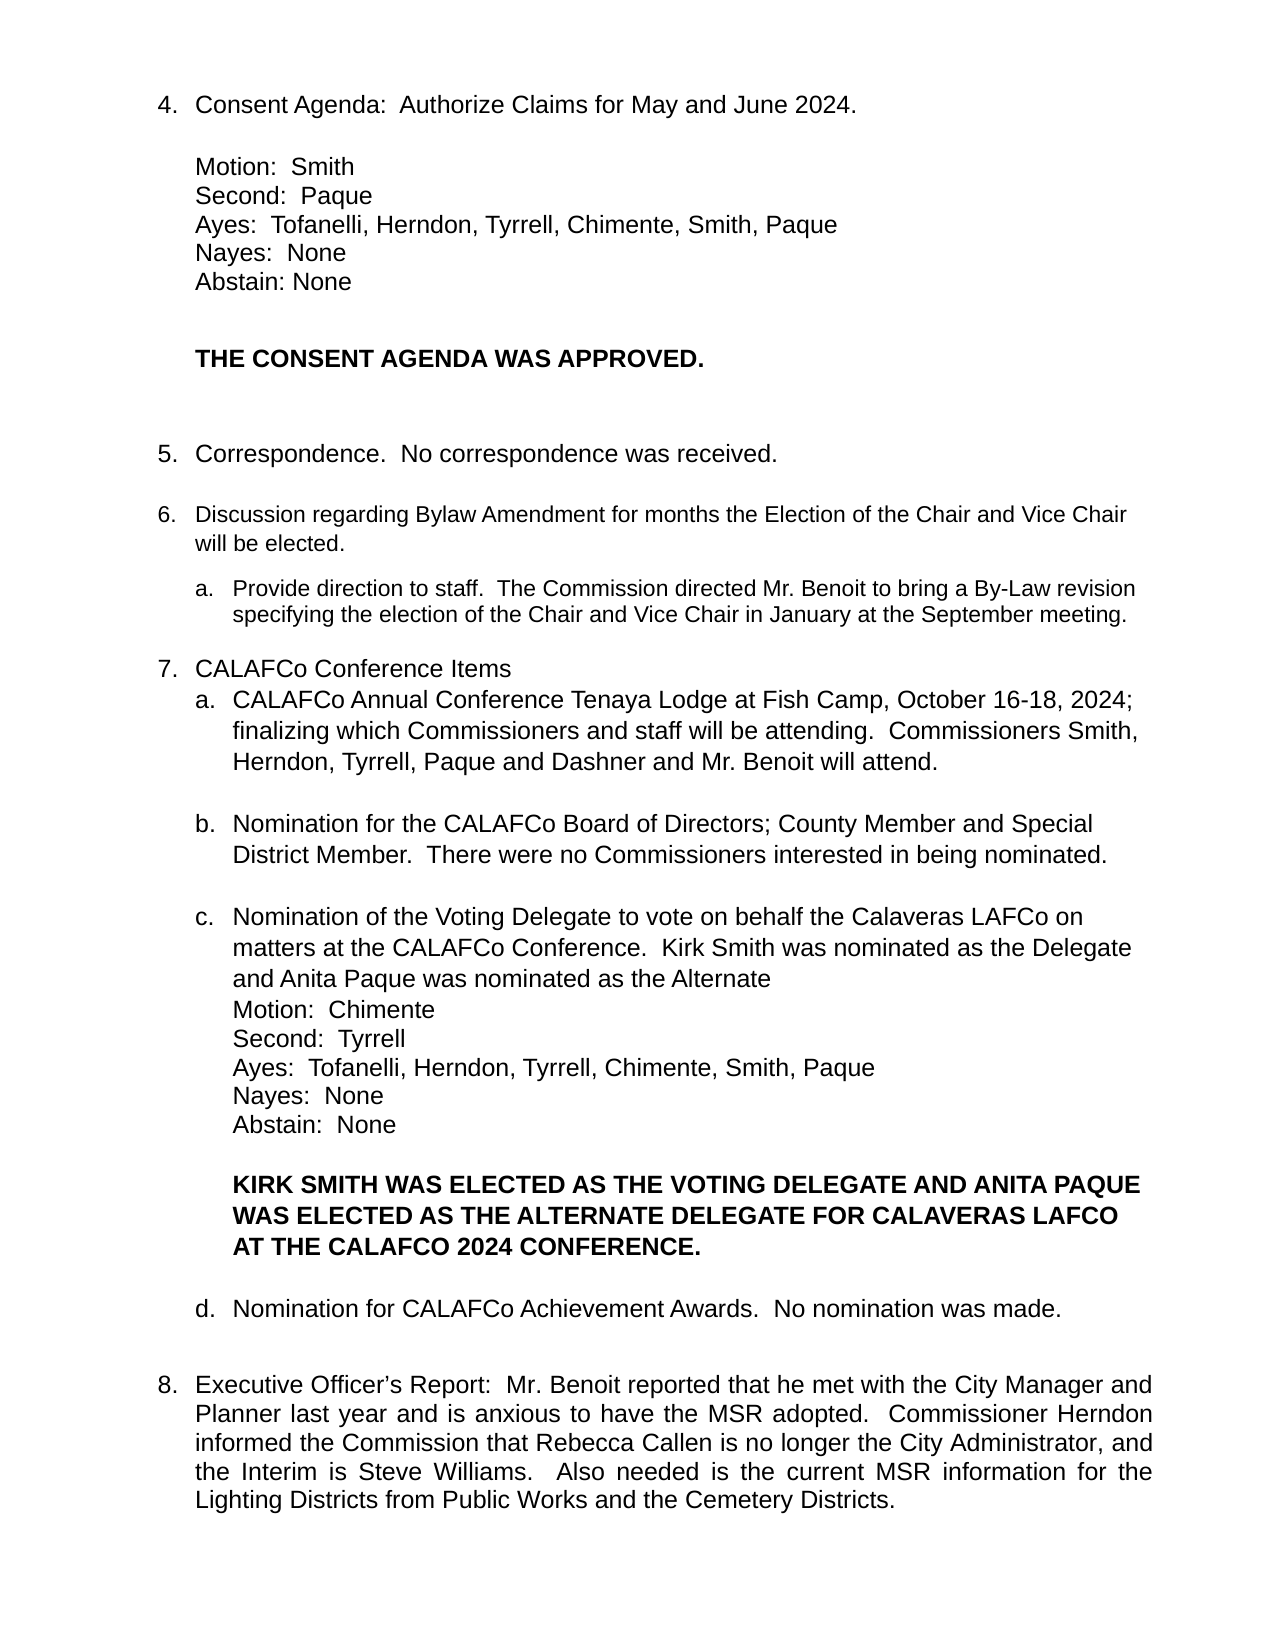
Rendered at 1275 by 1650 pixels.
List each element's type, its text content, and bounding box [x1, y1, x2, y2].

list Nomination for CALAFCo Achievement Awards. No nomination was made. [195, 1294, 1155, 1323]
list Second: Paque [195, 181, 1155, 209]
list Nayes: None [232, 1081, 1155, 1110]
list Provide direction to staff. The Commission directed Mr. Benoit to bring a By-Law revision specifying the election of the Chair and Vice Chair in January at the September meeting. [195, 574, 1155, 627]
list Second: Tyrrell [232, 1024, 1155, 1053]
list Consent Agenda: Authorize Claims for May and June 2024. [157, 90, 1155, 119]
list Nomination of the Voting Delegate to vote on behalf the Calaveras LAFCo on matters at the CALAFCo Conference. Kirk Smith was nominated as the Delegate and Anita Paque was nominated as the Alternate [195, 902, 1155, 993]
list Motion: Smith [195, 152, 1155, 181]
list CALAFCo Conference Items [157, 654, 1155, 682]
list Discussion regarding Bylaw Amendment for months the Election of the Chair and Vice Chair will be elected. [157, 501, 1155, 556]
list Ayes: Tofanelli, Herndon, Tyrrell, Chimente, Smith, Paque [232, 1053, 1155, 1081]
list KIRK SMITH WAS ELECTED AS THE VOTING DELEGATE AND ANITA PAQUE WAS ELECTED AS THE ALTERNATE DELEGATE FOR CALAVERAS LAFCO AT THE CALAFCO 2024 CONFERENCE. [232, 1170, 1155, 1261]
list Abstain: None [195, 267, 1155, 296]
list CALAFCo Annual Conference Tenaya Lodge at Fish Camp, October 16-18, 2024; finalizing which Commissioners and staff will be attending. Commissioners Smith, Herndon, Tyrrell, Paque and Dashner and Mr. Benoit will attend. [195, 685, 1155, 776]
list Nomination for the CALAFCo Board of Directors; County Member and Special District Member. There were no Commissioners interested in being nominated. [195, 809, 1155, 869]
list Correspondence. No correspondence was received. [157, 439, 1155, 468]
list Nayes: None [195, 238, 1155, 267]
text THE CONSENT AGENDA WAS APPROVED. [120, 343, 1155, 372]
text Ayes: Tofanelli, Herndon, Tyrrell, Chimente, Smith, Paque [195, 209, 1155, 238]
list Executive Officer’s Report: Mr. Benoit reported that he met with the City Manager and Planner last year and is anxious to have the MSR adopted. Commissioner Herndon informed the Commission that Rebecca Callen is no longer the City Administrator, and the Interim is Steve Williams. Also needed is the current MSR information for the Lighting Districts from Public Works and the Cemetery Districts. [157, 1371, 1155, 1514]
list Motion: Chimente [232, 995, 1155, 1024]
list Abstain: None [232, 1110, 1155, 1139]
